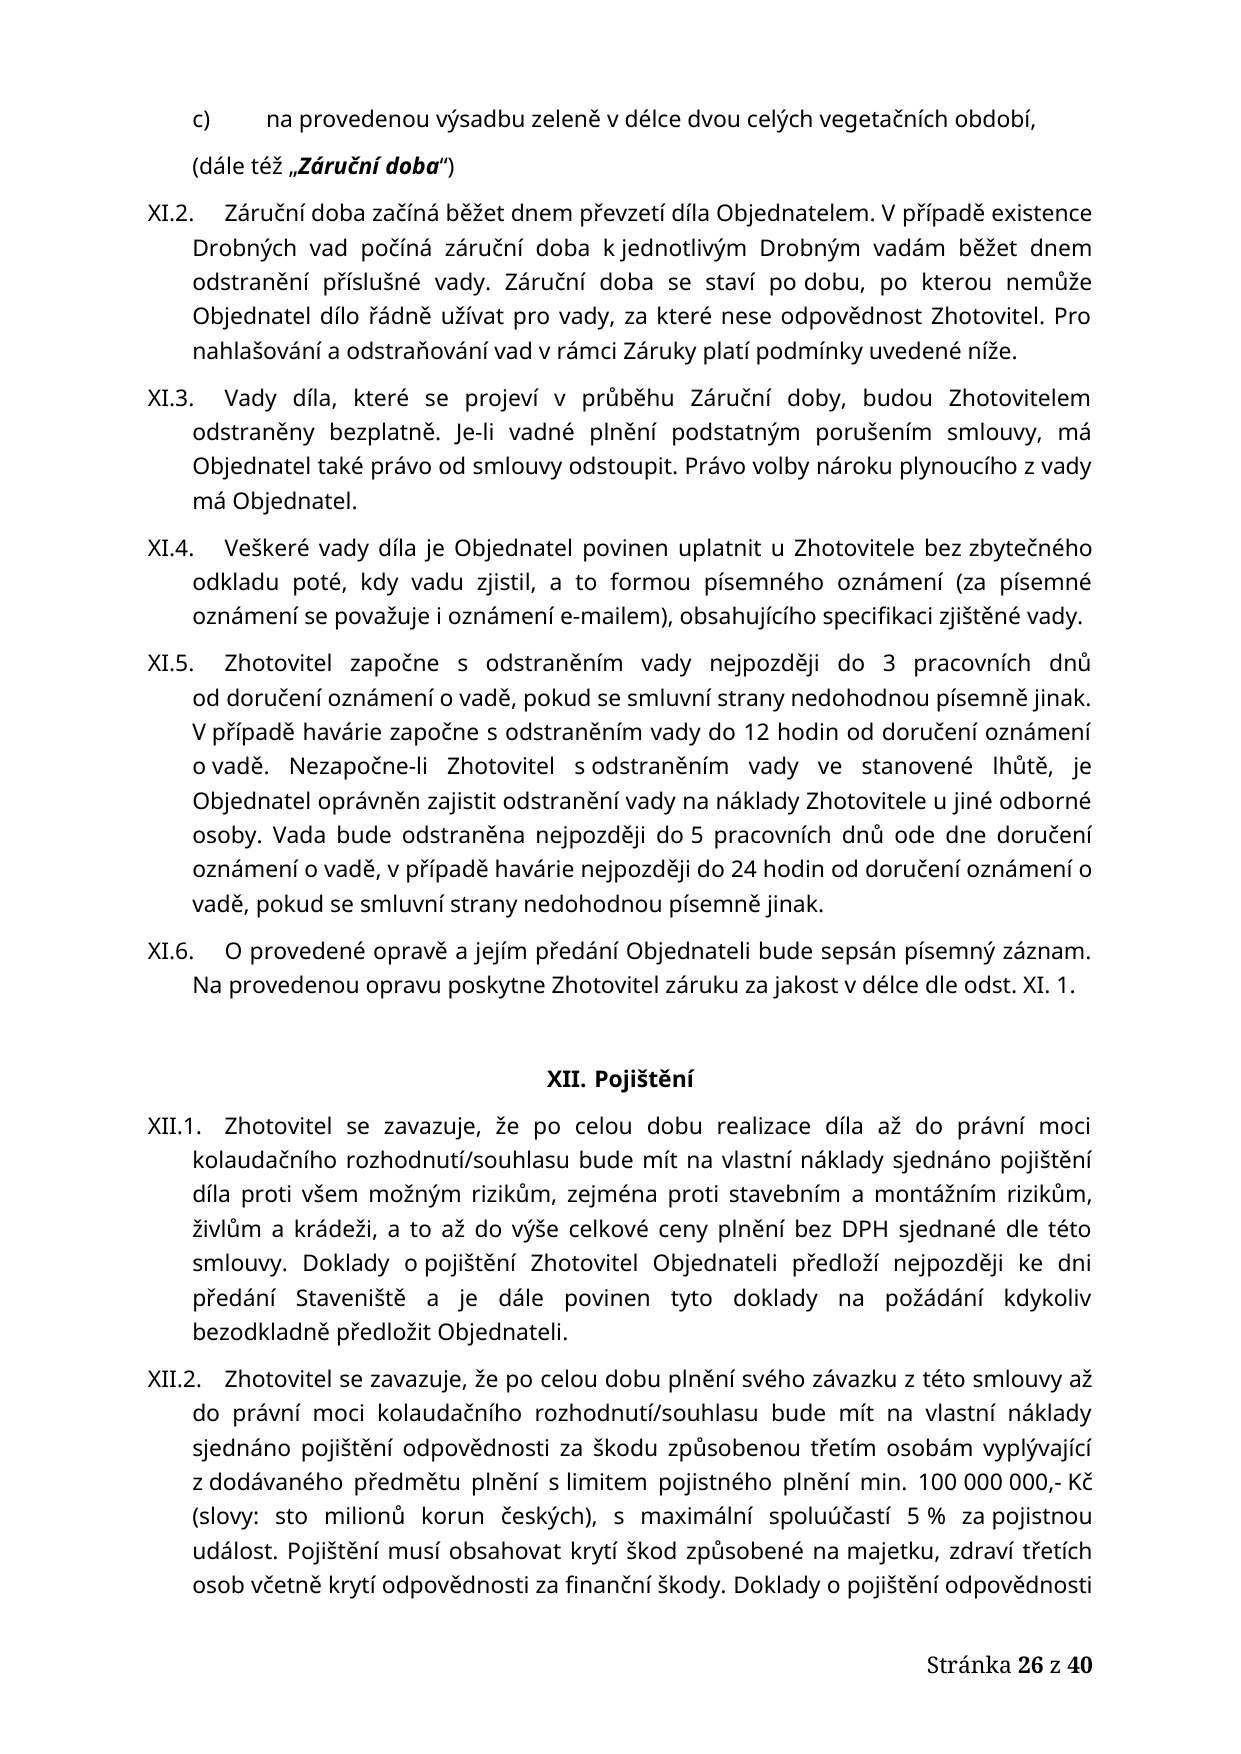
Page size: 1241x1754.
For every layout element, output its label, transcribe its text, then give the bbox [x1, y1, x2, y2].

list Zhotovitel se zavazuje, že po celou dobu realizace díla až do právní moci kolaudačního rozhodnutí/souhlasu bude mít na vlastní náklady sjednáno pojištění díla proti všem možným rizikům, zejména proti stavebním a montážním rizikům, živlům a krádeži, a to až do výše celkové ceny plnění bez DPH sjednané dle této smlouvy. Doklady o pojištění Zhotovitel Objednateli předloží nejpozději ke dni předání Staveniště a je dále povinen tyto doklady na požádání kdykoliv bezodkladně předložit Objednateli. [148, 1110, 1093, 1347]
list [148, 1363, 1093, 1600]
list na provedenou výsadbu zeleně v délce dvou celých vegetačních období, [192, 103, 1093, 135]
text (dále též „Záruční doba“) [192, 150, 1093, 182]
list Záruční doba začíná běžet dnem převzetí díla Objednatelem. V případě existence Drobných vad počíná záruční doba k jednotlivým Drobným vadám běžet dnem odstranění příslušné vady. Záruční doba se staví po dobu, po kterou nemůže Objednatel dílo řádně užívat pro vady, za které nese odpovědnost Zhotovitel. Pro nahlašování a odstraňování vad v rámci Záruky platí podmínky uvedené níže. [148, 197, 1093, 366]
list Vady díla, které se projeví v průběhu Záruční doby, budou Zhotovitelem odstraněny bezplatně. Je-li vadné plnění podstatným porušením smlouvy, má Objednatel také právo od smlouvy odstoupit. Právo volby nároku plynoucího z vady má Objednatel. [148, 382, 1093, 516]
list Zhotovitel započne s odstraněním vady nejpozději do 3 pracovních dnů od doručení oznámení o vadě, pokud se smluvní strany nedohodnou písemně jinak. V případě havárie započne s odstraněním vady do 12 hodin od doručení oznámení o vadě. Nezapočne-li Zhotovitel s odstraněním vady ve stanovené lhůtě, je Objednatel oprávněn zajistit odstranění vady na náklady Zhotovitele u jiné odborné osoby. Vada bude odstraněna nejpozději do 5 pracovních dnů ode dne doručení oznámení o vadě, v případě havárie nejpozději do 24 hodin od doručení oznámení o vadě, pokud se smluvní strany nedohodnou písemně jinak. [148, 647, 1093, 919]
list Veškeré vady díla je Objednatel povinen uplatnit u Zhotovitele bez zbytečného odkladu poté, kdy vadu zjistil, a to formou písemného oznámení (za písemné oznámení se považuje i oznámení e-mailem), obsahujícího specifikaci zjištěné vady. [148, 532, 1093, 632]
list Pojištění [148, 1063, 1093, 1094]
list O provedené opravě a jejím předání Objednateli bude sepsán písemný záznam. Na provedenou opravu poskytne Zhotovitel záruku za jakost v délce dle odst. XI. 1. [148, 935, 1093, 1000]
